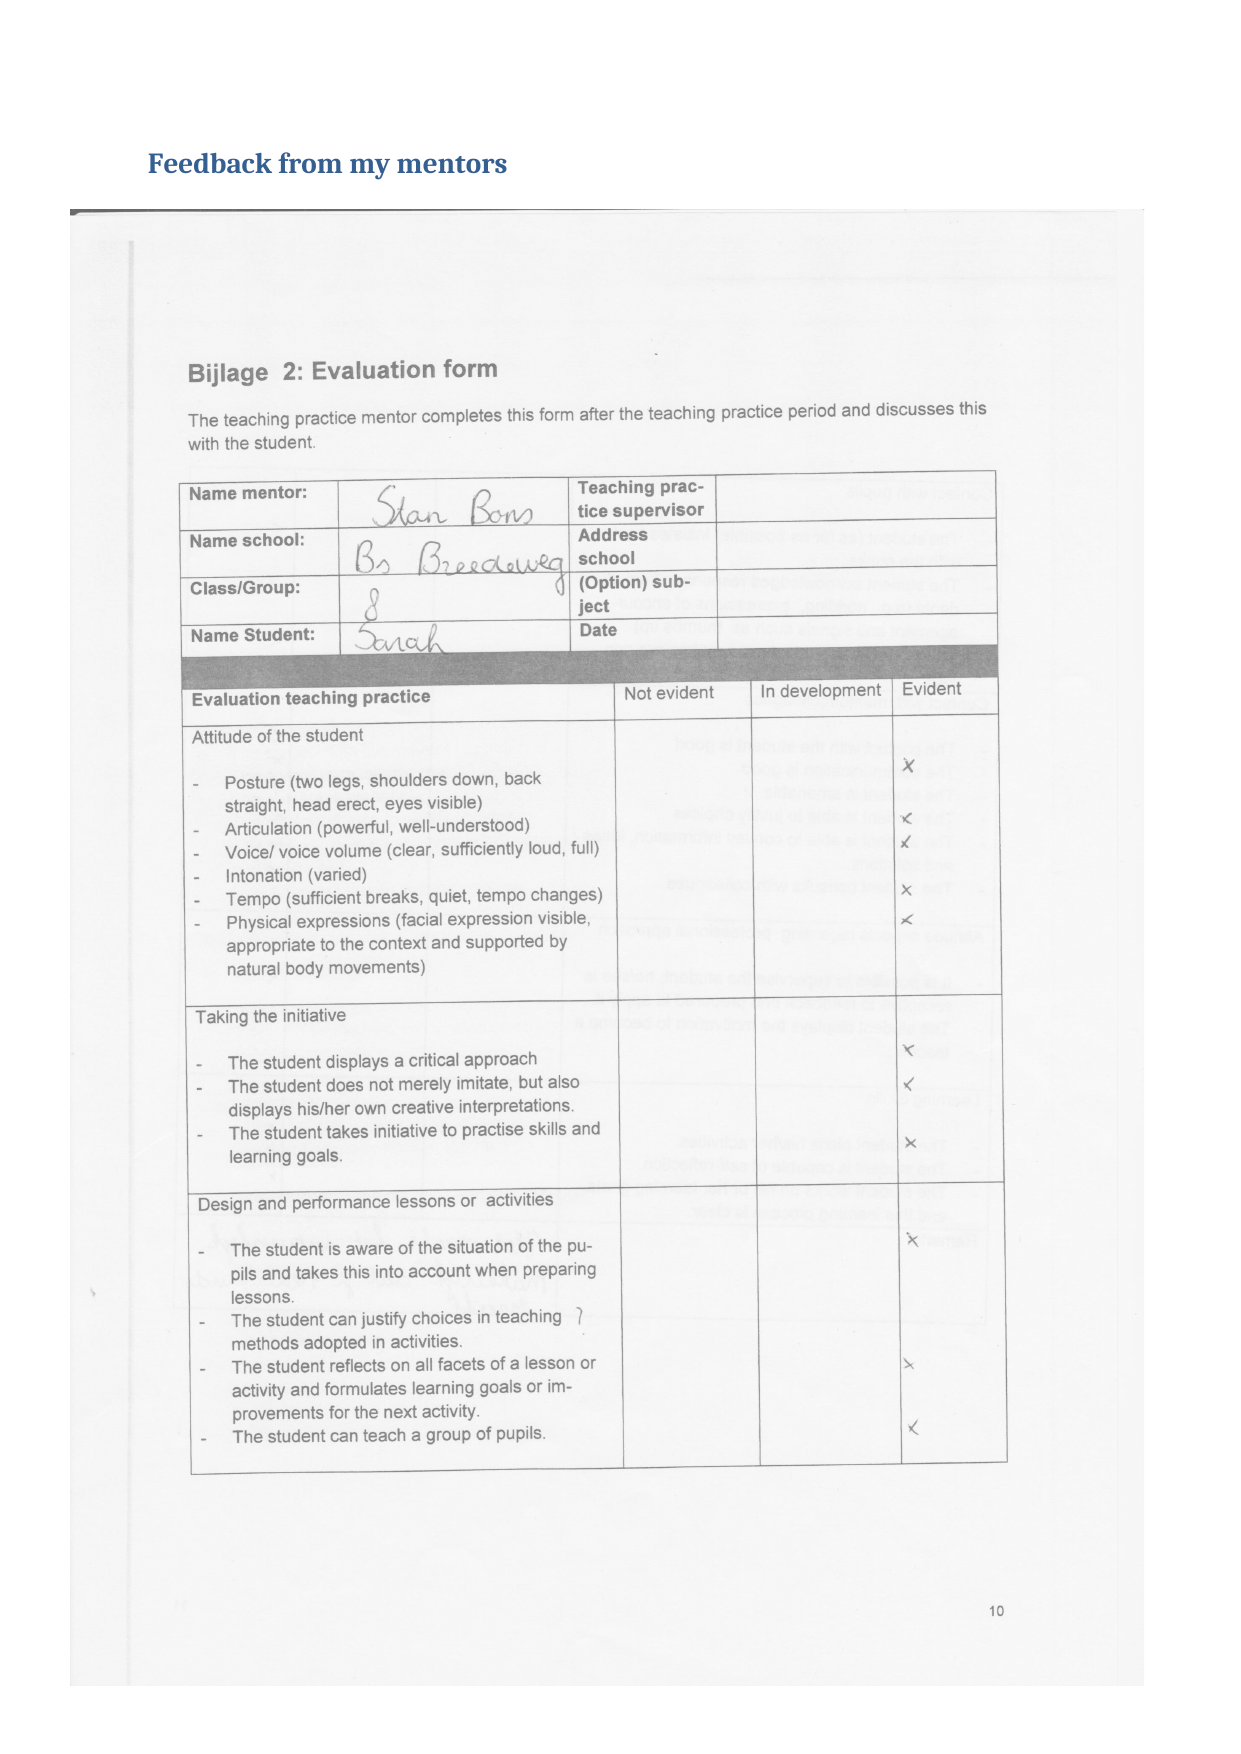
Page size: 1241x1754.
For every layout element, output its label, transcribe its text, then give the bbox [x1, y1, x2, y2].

subtitle Feedback from my mentors [148, 148, 1093, 181]
picture [70, 209, 1145, 1686]
